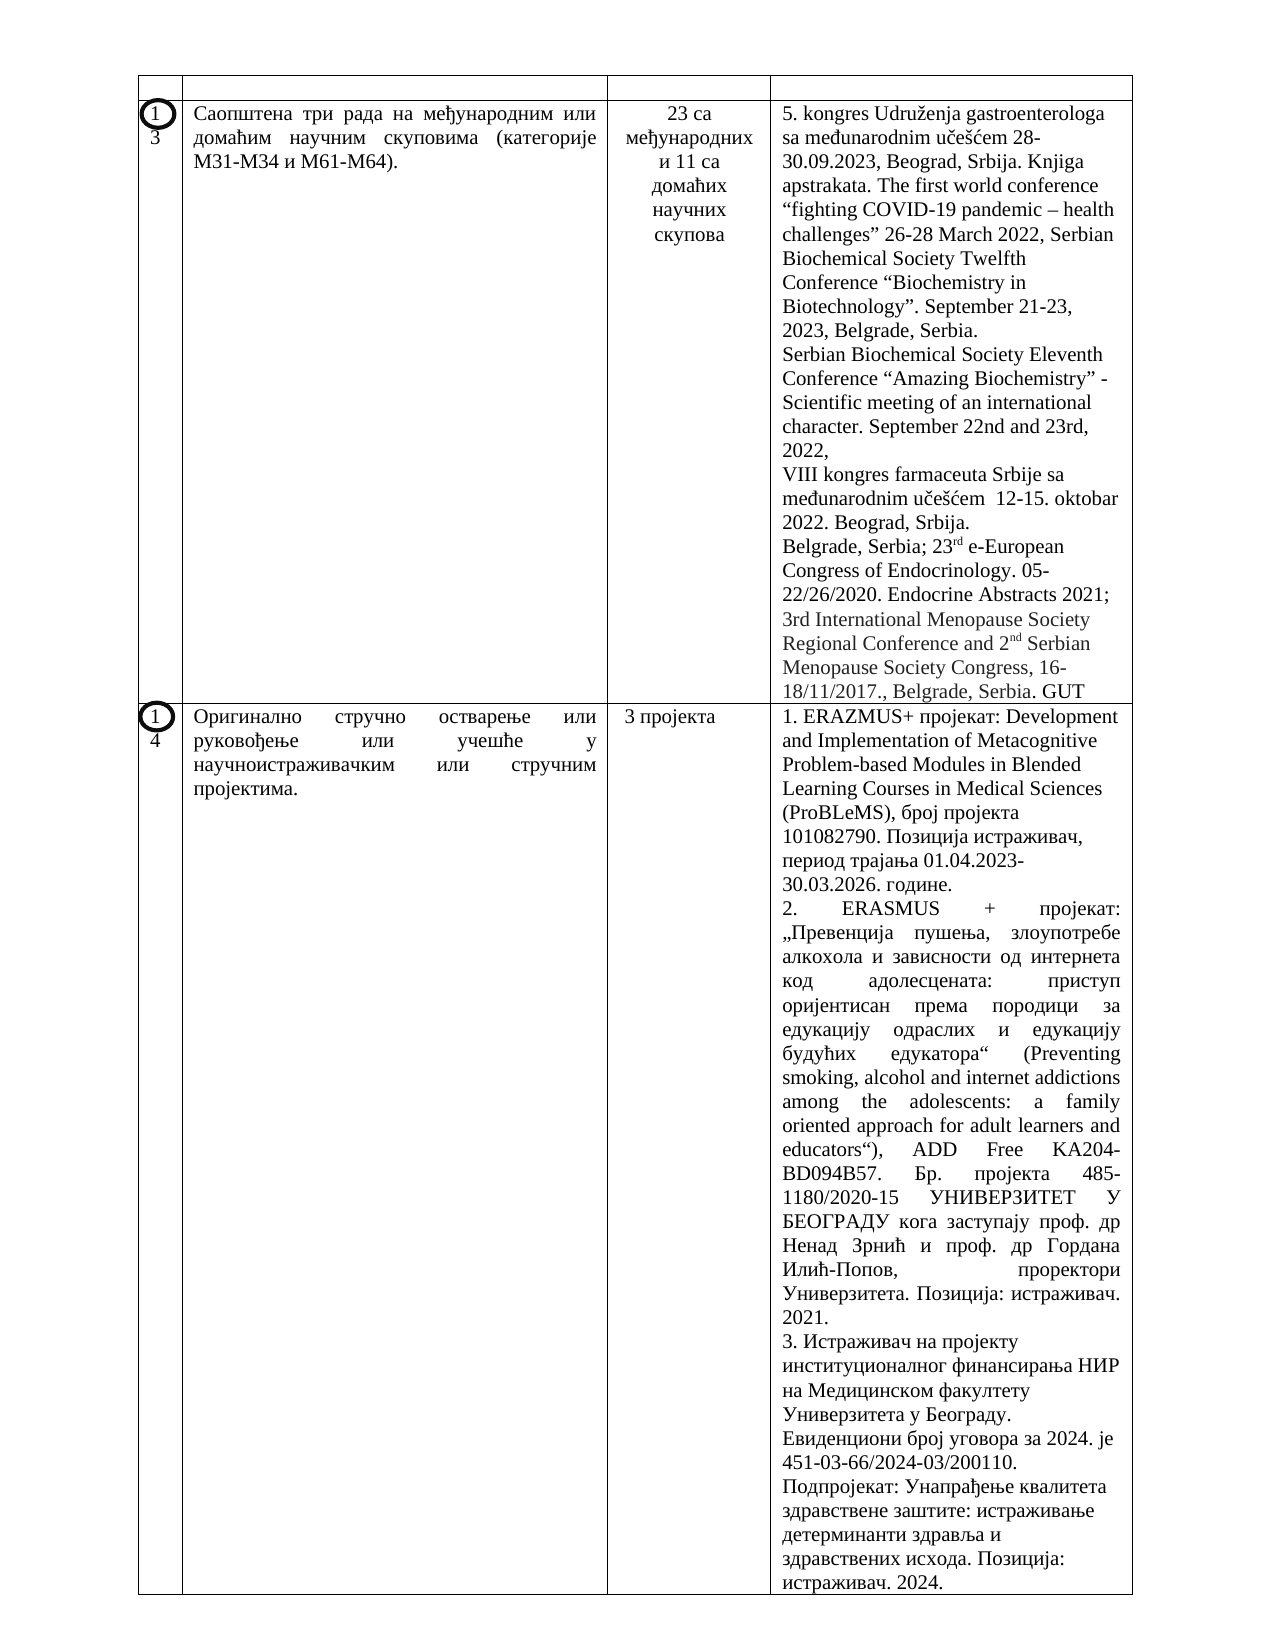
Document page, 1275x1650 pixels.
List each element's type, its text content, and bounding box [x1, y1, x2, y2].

table_cell 5. kongres Udruženja gastroenterologa sa međunarodnim učešćem 28-30.09.2023, Beograd, Srbija. Knjiga apstrakata. The first world conference “fighting COVID-19 pandemic – health challenges” 26-28 March 2022, Serbian Biochemical Society Twelfth Conference “Biochemistry in Biotechnology”. September 21-23, 2023, Belgrade, Serbia. Serbian Biochemical Society Eleventh Conference “Amazing Biochemistry” - Scientific meeting of an international character. September 22nd and 23rd, 2022, VIII kongres farmaceuta Srbije sa međunarodnim učešćem 12-15. oktobar 2022. Beograd, Srbija. Belgrade, Serbia; 23rd e-European Congress of Endocrinology. 05-22/26/2020. Endocrine Abstracts 2021; 3rd International Menopause Society Regional Conference and 2nd Serbian Menopause Society Congress, 16-18/11/2017., Belgrade, Serbia. GUT [771, 101, 1132, 703]
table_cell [771, 76, 1132, 100]
table_cell 3 пројекта [608, 704, 770, 1594]
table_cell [608, 76, 770, 100]
table_cell 14 [139, 704, 182, 1594]
table_cell Саопштена три рада на међународним или домаћим научним скуповима (категорије М31-М34 и М61-М64). [183, 101, 607, 703]
table_cell 13 [139, 101, 182, 703]
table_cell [183, 704, 607, 1594]
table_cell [183, 76, 607, 100]
table_cell 23 са међународних и 11 са домаћих научних скупова [608, 101, 770, 703]
table_cell 12 [139, 76, 182, 100]
